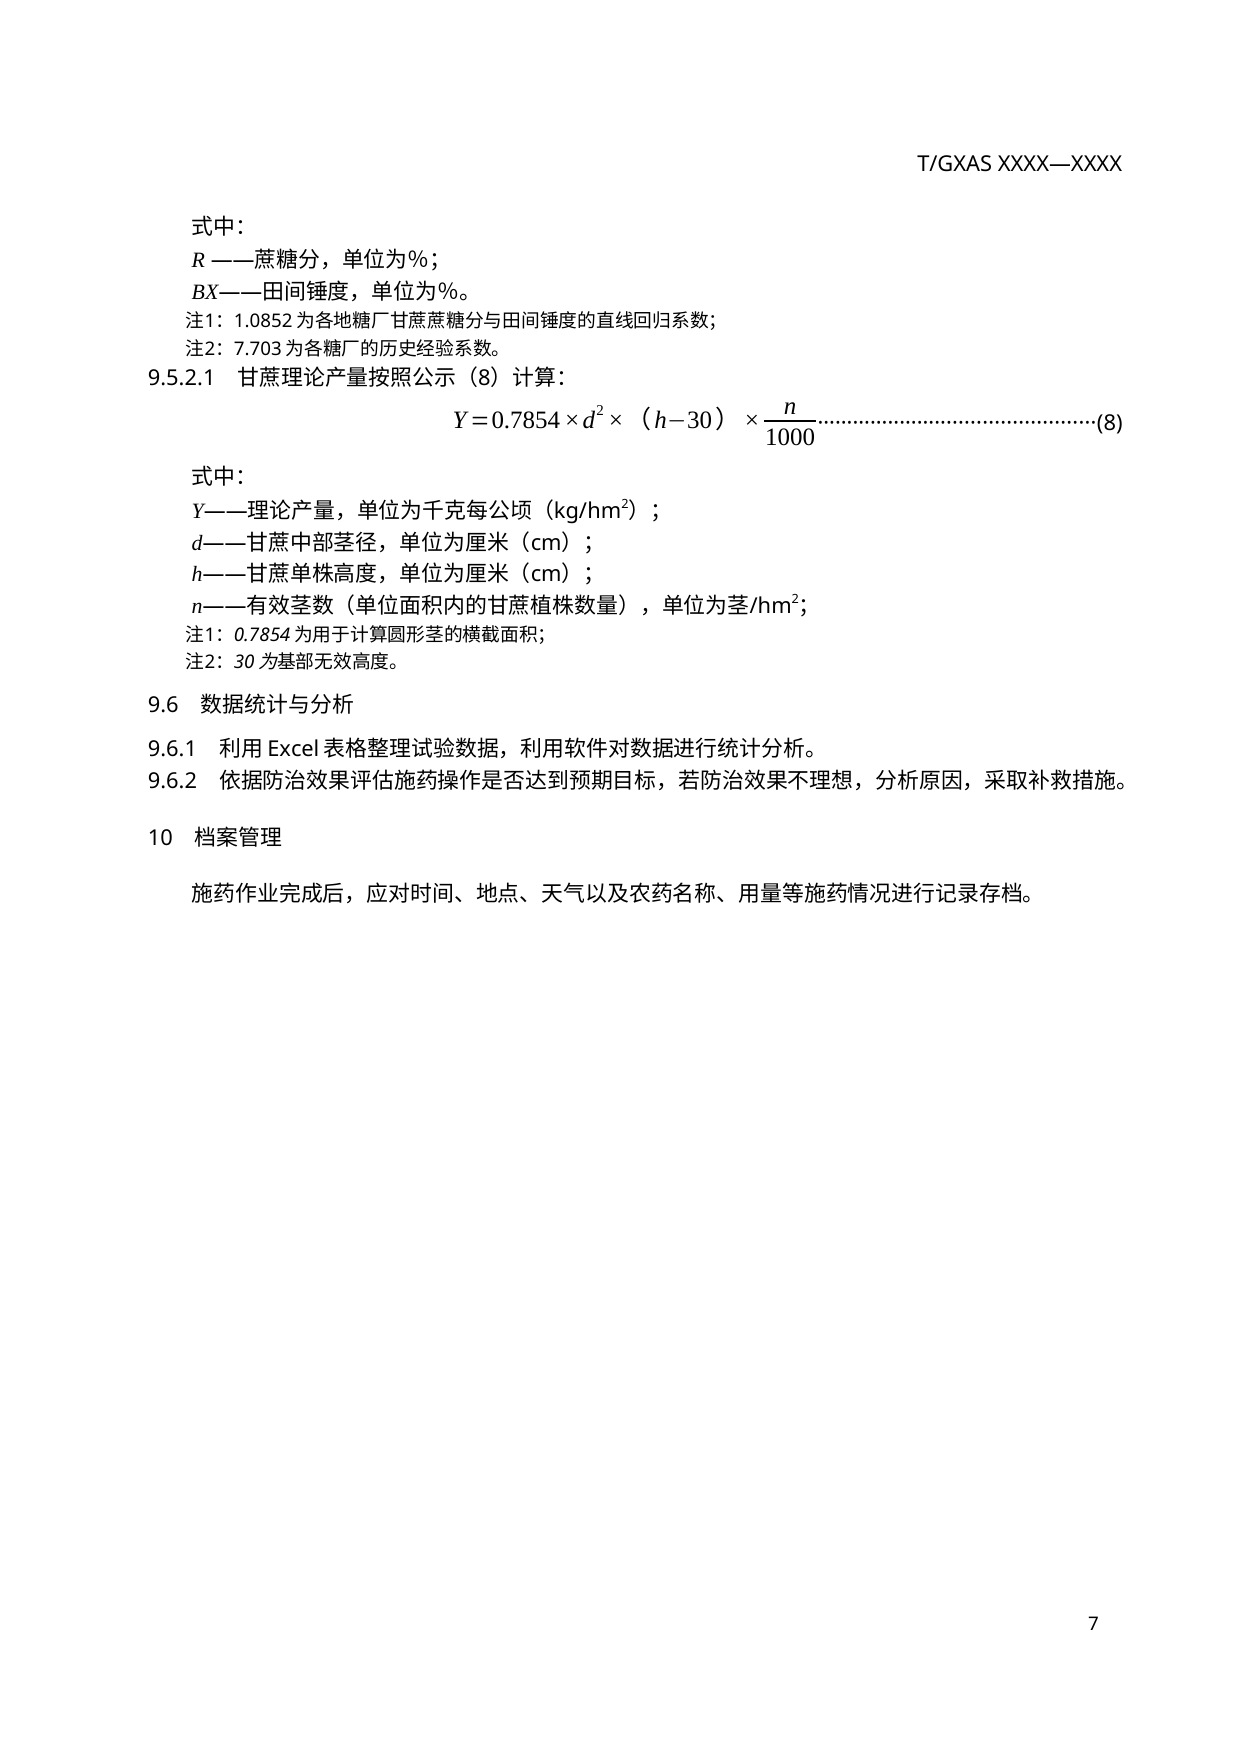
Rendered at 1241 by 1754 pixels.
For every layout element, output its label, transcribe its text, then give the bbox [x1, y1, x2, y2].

text 7.703为各糖厂的历史经验系数。 [186, 333, 1122, 360]
text 施药作业完成后，应对时间、地点、天气以及农药名称、用量等施药情况进行记录存档。 [148, 876, 1122, 908]
text R ——蔗糖分，单位为％； [148, 242, 1122, 274]
text Y——理论产量，单位为千克每公顷（kg/hm2）； [148, 493, 1122, 524]
text 式中： [148, 451, 1122, 493]
text () [148, 392, 1122, 451]
text 1.0852为各地糖厂甘蔗蔗糖分与田间锤度的直线回归系数； [186, 306, 1122, 333]
list 0.7854为用于计算圆形茎的横截面积； [186, 620, 1122, 647]
text 甘蔗理论产量按照公示（8）计算： [148, 360, 1122, 392]
text 数据统计与分析 [148, 687, 1122, 718]
text BX——田间锤度，单位为％。 [148, 274, 1122, 306]
text 式中： [148, 201, 1122, 242]
text d——甘蔗中部茎径，单位为厘米（cm）； [148, 524, 1122, 556]
text h——甘蔗单株高度，单位为厘米（cm）； [148, 556, 1122, 588]
text 30为基部无效高度。 [186, 647, 1122, 674]
text 依据防治效果评估施药操作是否达到预期目标，若防治效果不理想，分析原因，采取补救措施。 [148, 763, 1122, 794]
text 档案管理 [148, 819, 1122, 851]
text n——有效茎数（单位面积内的甘蔗植株数量），单位为茎/hm2； [148, 588, 1122, 620]
text 利用Excel表格整理试验数据，利用软件对数据进行统计分析。 [148, 731, 1122, 763]
